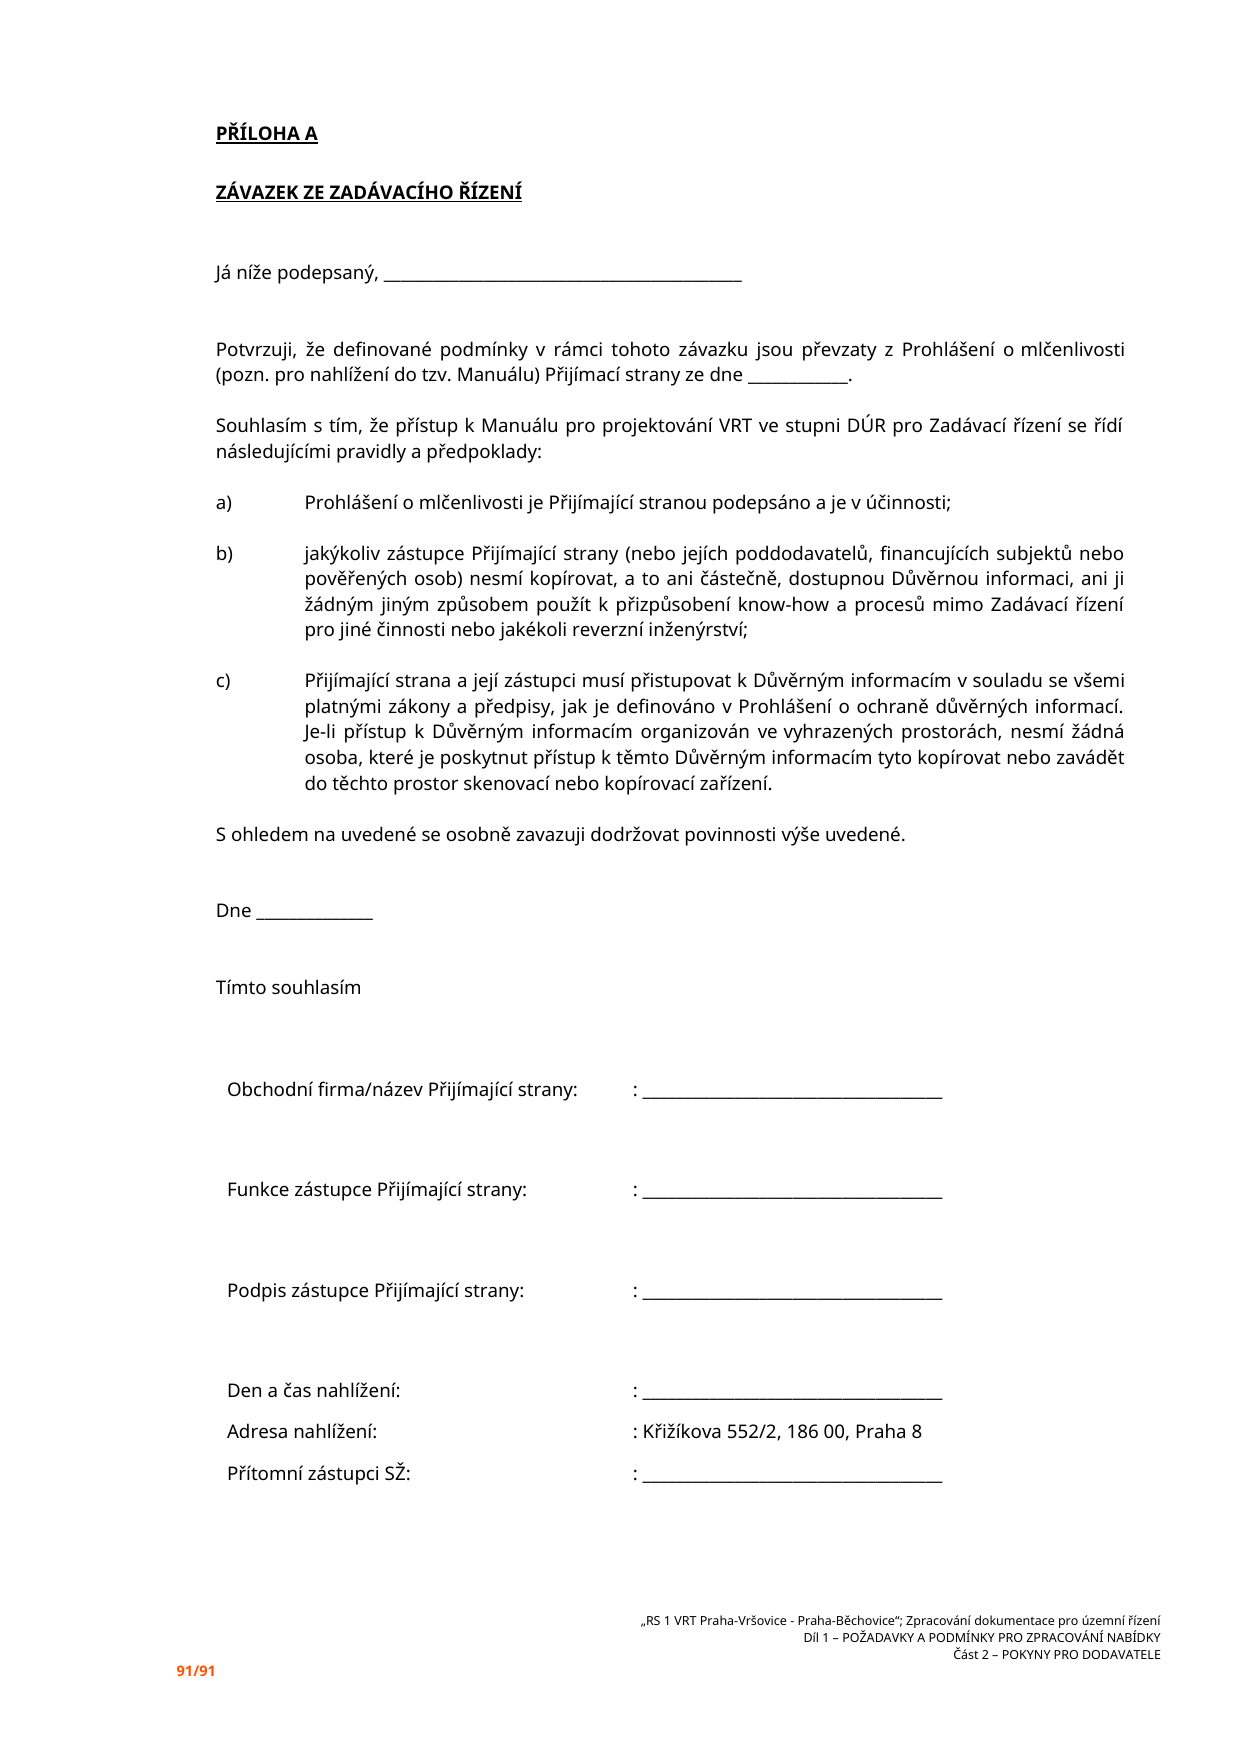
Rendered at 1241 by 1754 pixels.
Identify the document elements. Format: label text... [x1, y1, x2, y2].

table_cell : ____________________________________ [621, 1277, 1125, 1377]
list Přijímající strana a její zástupci musí přistupovat k Důvěrným informacím v souladu se všemi platnými zákony a předpisy, jak je definováno v Prohlášení o ochraně důvěrných informací. Je-li přístup k Důvěrným informacím organizován ve vyhrazených prostorách, nesmí žádná osoba, které je poskytnut přístup k těmto Důvěrným informacím tyto kopírovat nebo zavádět do těchto prostor skenovací nebo kopírovací zařízení. [216, 668, 1125, 795]
table_header Obchodní firma/název Přijímající strany: [216, 1076, 621, 1177]
table_cell : ____________________________________ [621, 1460, 1125, 1501]
table_cell Přítomní zástupci SŽ: [216, 1460, 621, 1501]
table_cell : ____________________________________ [621, 1378, 1125, 1419]
table_cell : Křižíkova 552/2, 186 00, Praha 8 [621, 1419, 1125, 1460]
text Potvrzuji, že definované podmínky v rámci tohoto závazku jsou převzaty z Prohlášení o mlčenlivosti (pozn. pro nahlížení do tzv. Manuálu) Přijímací strany ze dne ____________. [216, 336, 1125, 387]
text Já níže podepsaný, ___________________________________________ [216, 259, 1125, 285]
table_cell Den a čas nahlížení: [216, 1378, 621, 1419]
table_cell : ____________________________________ [621, 1177, 1125, 1277]
table_cell Podpis zástupce Přijímající strany: [216, 1277, 621, 1377]
text Souhlasím s tím, že přístup k Manuálu pro projektování VRT ve stupni DÚR pro Zadávací řízení se řídí následujícími pravidly a předpoklady: [216, 413, 1125, 464]
table_cell Adresa nahlížení: [216, 1419, 621, 1460]
table_cell Funkce zástupce Přijímající strany: [216, 1177, 621, 1277]
text S ohledem na uvedené se osobně zavazuji dodržovat povinnosti výše uvedené. [216, 821, 1125, 846]
text PŘÍLOHA A [216, 121, 1125, 146]
list jakýkoliv zástupce Přijímající strany (nebo jejích poddodavatelů, financujících subjektů nebo pověřených osob) nesmí kopírovat, a to ani částečně, dostupnou Důvěrnou informaci, ani ji žádným jiným způsobem použít k přizpůsobení know-how a procesů mimo Zadávací řízení pro jiné činnosti nebo jakékoli reverzní inženýrství; [216, 540, 1125, 642]
text Tímto souhlasím [216, 974, 1125, 999]
list Prohlášení o mlčenlivosti je Přijímající stranou podepsáno a je v účinnosti; [216, 489, 1125, 515]
text Dne ______________ [216, 897, 1125, 923]
text ZÁVAZEK ZE ZADÁVACÍHO ŘÍZENÍ [216, 179, 1125, 205]
table_header : ____________________________________ [621, 1076, 1125, 1177]
